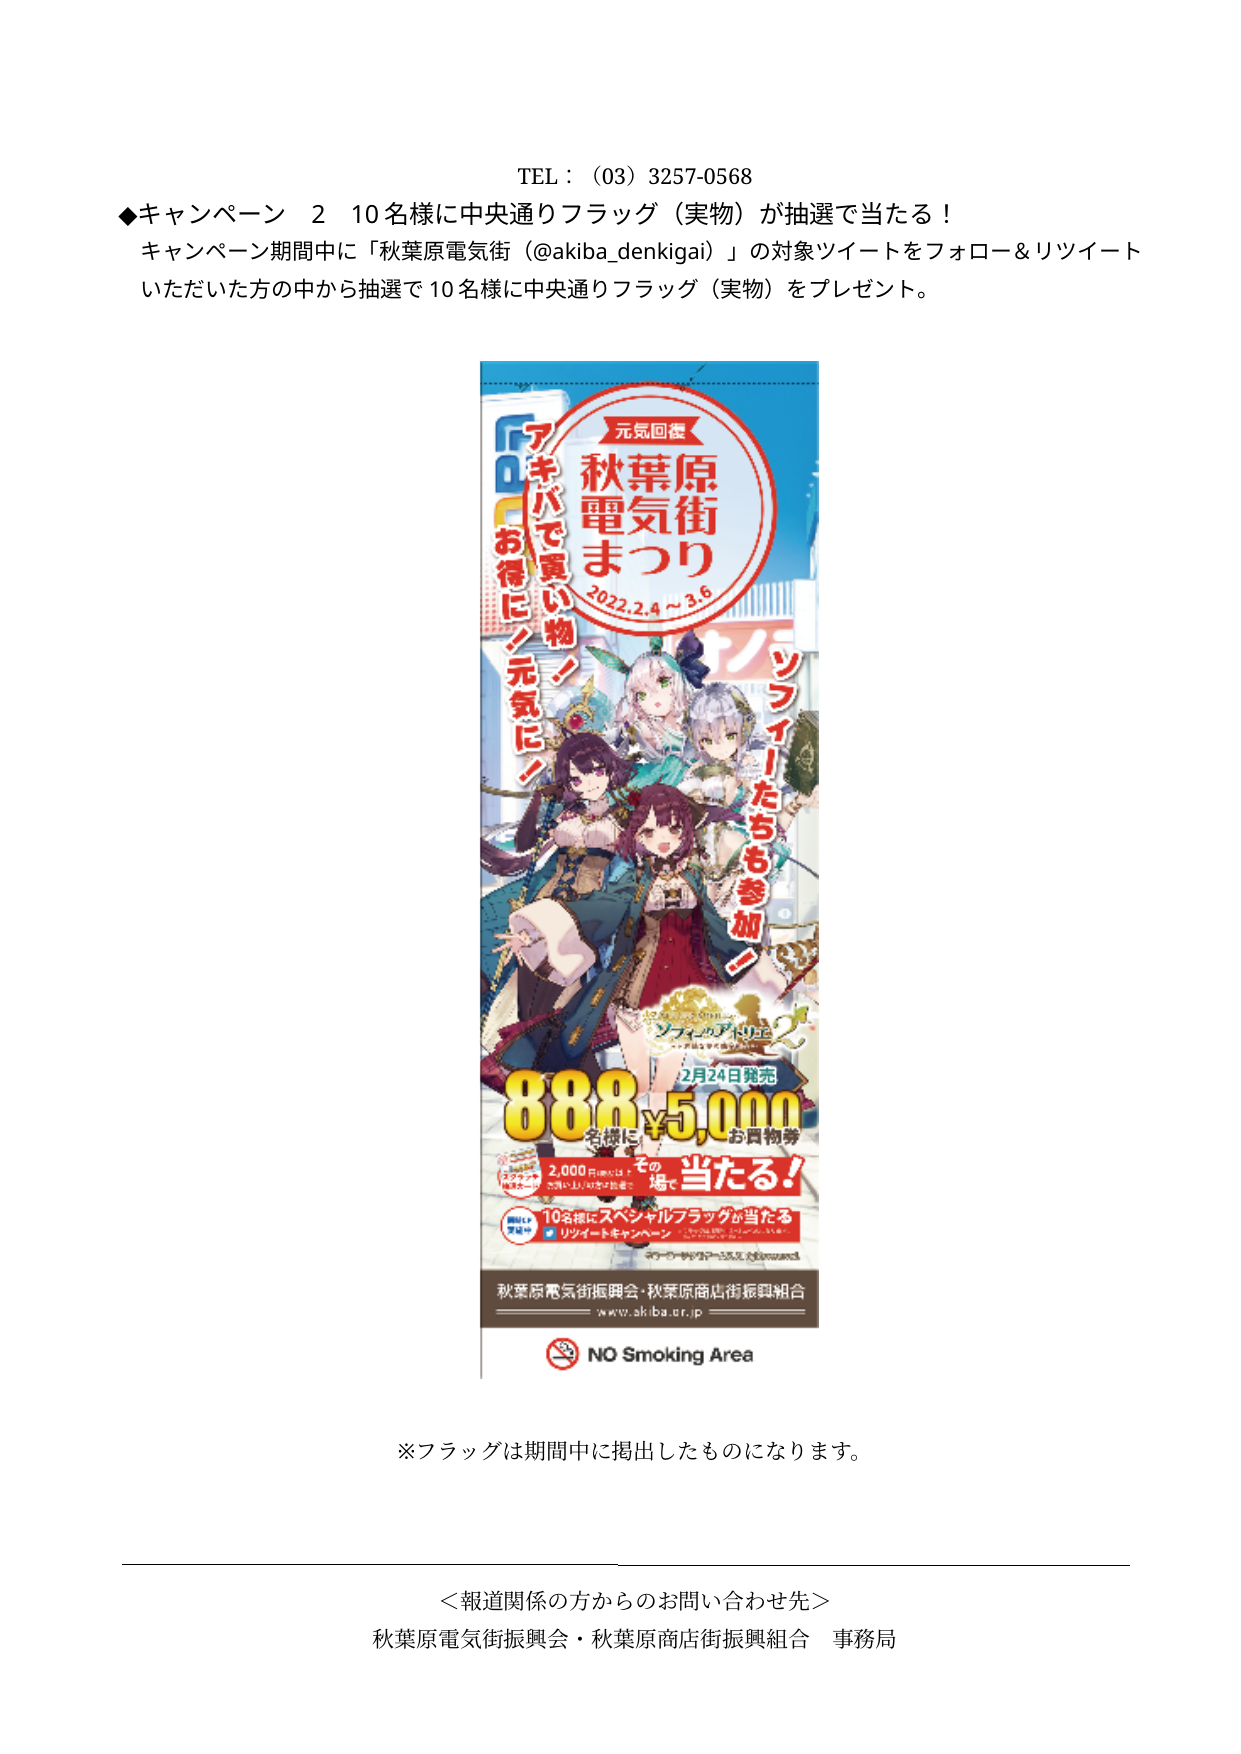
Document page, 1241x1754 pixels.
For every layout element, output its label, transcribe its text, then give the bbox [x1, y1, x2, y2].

text いただいた方の中から抽選で10名様に中央通りフラッグ（実物）をプレゼント。 [118, 269, 1152, 306]
text 秋葉原電気街振興会・秋葉原商店街振興組合 事務局 [118, 1619, 1152, 1656]
text TEL：（03）3257-0568 [118, 156, 1152, 194]
text ※フラッグは期間中に掲出したものになります。 [118, 1431, 1152, 1469]
text キャンペーン期間中に「秋葉原電気街（@akiba_denkigai）」の対象ツイートをフォロー＆リツイート [118, 231, 1152, 269]
text ◆キャンペーン 2 10名様に中央通りフラッグ（実物）が抽選で当たる！ [118, 194, 1152, 231]
text ＜報道関係の方からのお問い合わせ先＞ [118, 1581, 1152, 1619]
picture [479, 361, 819, 1379]
